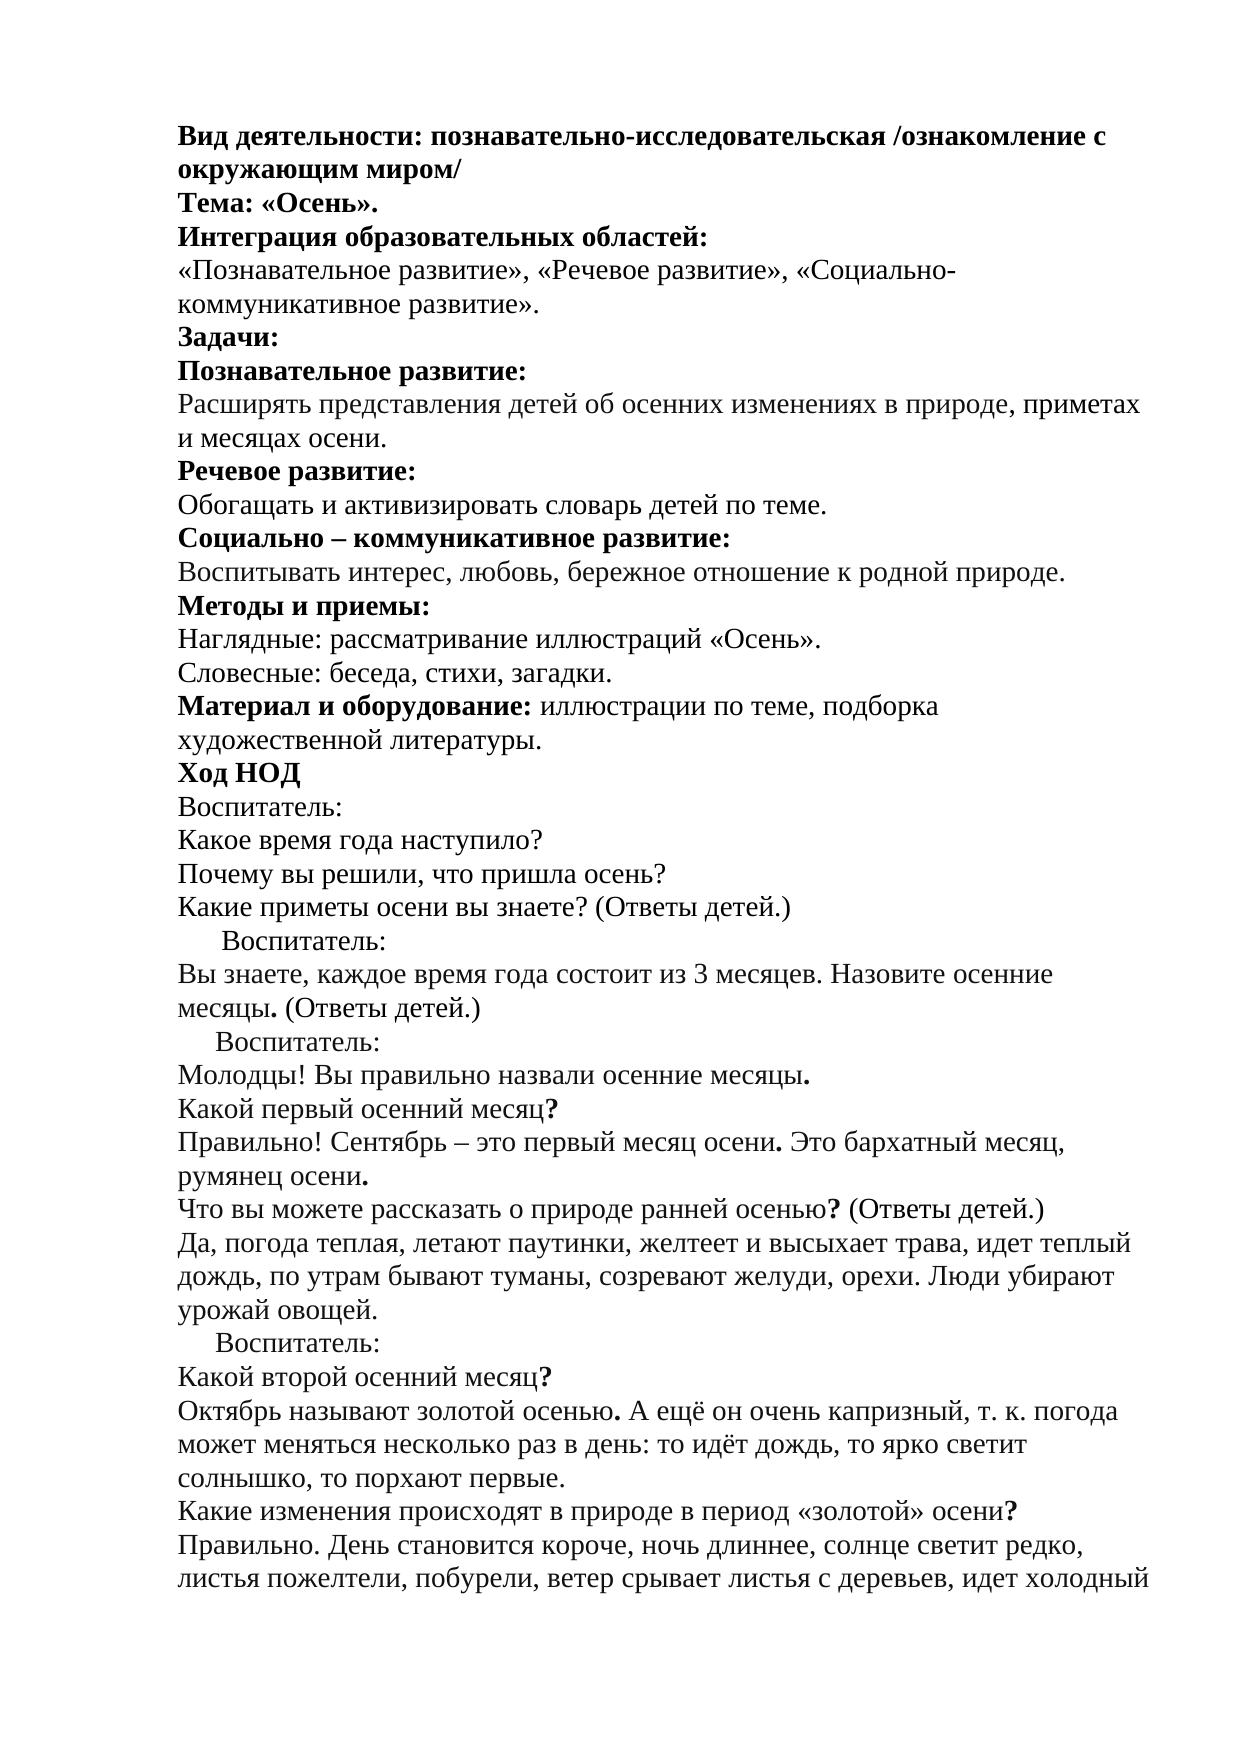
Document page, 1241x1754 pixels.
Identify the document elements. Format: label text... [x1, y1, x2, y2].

text Познавательное развитие: [177, 353, 1152, 386]
text Расширять представления детей об осенних изменениях в природе, приметах и месяцах осени. [177, 386, 1152, 453]
text Какое время года наступило? [177, 822, 1152, 856]
text Почему вы решили, что пришла осень? [177, 856, 1152, 889]
text Воспитатель: Какой второй осенний месяц? [177, 1326, 1152, 1393]
text Задачи: [177, 319, 1152, 353]
text Ход НОД Воспитатель: [177, 755, 1152, 822]
text Какие изменения происходят в природе в период «золотой» осени? [177, 1493, 1152, 1527]
text «Познавательное развитие», «Речевое развитие», «Социально-коммуникативное развитие». [177, 252, 1152, 319]
text Словесные: беседа, стихи, загадки. Материал и оборудование: иллюстрации по теме, подборка художественной литературы. [177, 655, 1152, 755]
text Какие приметы осени вы знаете? (Ответы детей.) [177, 889, 1152, 923]
text Речевое развитие: Обогащать и активизировать словарь детей по теме. Социально – коммуникативное развитие: Воспитывать интерес, любовь, бережное отношение к родной природе. [177, 453, 1152, 588]
text Воспитатель: Вы знаете, каждое время года состоит из 3 месяцев. Назовите осенние месяцы. (Ответы детей.) [177, 923, 1152, 1024]
text Методы и приемы: Наглядные: рассматривание иллюстраций «Осень». [177, 588, 1152, 655]
text Интеграция образовательных областей: [177, 219, 1152, 252]
text Октябрь называют золотой осенью. А ещё он очень капризный, т. к. погода может меняться несколько раз в день: то идёт дождь, то ярко светит солнышко, то порхают первые. [177, 1393, 1152, 1493]
text Да, погода теплая, летают паутинки, желтеет и высыхает трава, идет теплый дождь, по утрам бывают туманы, созревают желуди, орехи. Люди убирают урожай овощей. [177, 1225, 1152, 1326]
text Правильно! Сентябрь – это первый месяц осени. Это бархатный месяц, румянец осени. [177, 1124, 1152, 1191]
text Воспитатель: Молодцы! Вы правильно назвали осенние месяцы. [177, 1024, 1152, 1091]
text Вид деятельности: познавательно-исследовательская /ознакомление с окружающим миром/ Тема: «Осень». [177, 118, 1152, 219]
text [177, 1527, 1152, 1594]
text Что вы можете рассказать о природе ранней осенью? (Ответы детей.) [177, 1191, 1152, 1225]
text Какой первый осенний месяц? [177, 1091, 1152, 1124]
